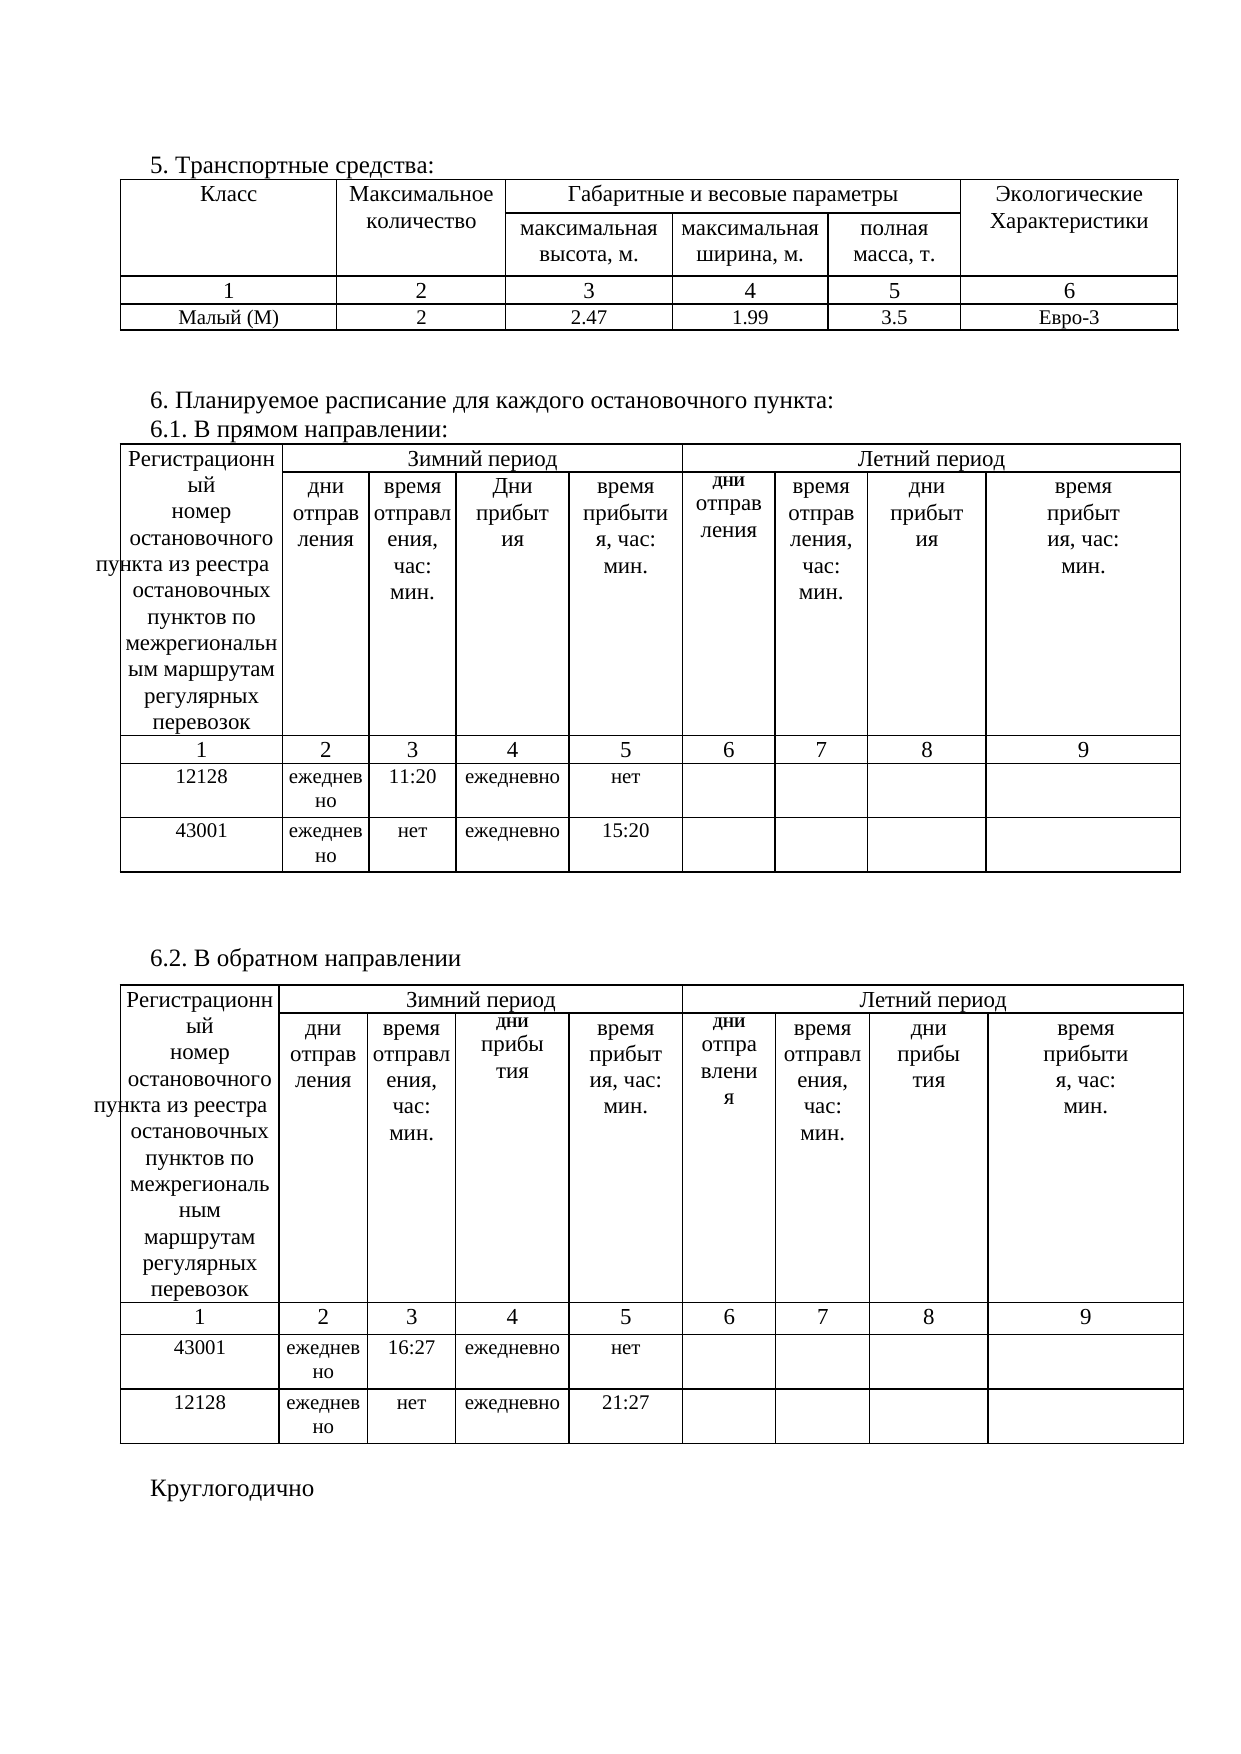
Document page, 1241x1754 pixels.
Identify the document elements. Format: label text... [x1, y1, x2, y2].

table_cell ДНИ прибы тия [456, 1014, 568, 1302]
text 5. Транспортные средства: [150, 150, 1090, 179]
table_cell 1 [121, 736, 282, 762]
table_cell 12128 [121, 764, 282, 817]
table_cell максимальная ширина, м. [673, 214, 827, 275]
table_cell [868, 764, 985, 817]
table_cell 2 [337, 277, 505, 303]
table_cell ежедневно [283, 818, 368, 871]
table_cell 4 [673, 277, 827, 303]
table_cell ежедневно [280, 1335, 367, 1388]
table_cell ДНИ отправ ления [683, 473, 774, 734]
table_cell 16:27 [368, 1335, 455, 1388]
table_cell 3.5 [829, 305, 960, 329]
table_cell время отправл ения, час: мин. [370, 473, 455, 734]
table_cell нет [368, 1390, 455, 1442]
table_cell [989, 1390, 1183, 1442]
table_cell ежедневно [283, 764, 368, 817]
table_cell [776, 1335, 869, 1388]
table_cell время отправ ления, час: мин. [776, 473, 867, 734]
table_cell 3 [506, 277, 672, 303]
table_cell 7 [776, 736, 867, 762]
table_cell 43001 [121, 1335, 278, 1388]
table_cell время прибыт ия, час: мин. [987, 473, 1180, 734]
table_cell [870, 1335, 987, 1388]
text 6.1. В прямом направлении: [150, 414, 1090, 443]
table_cell ежедневно [457, 764, 568, 817]
table_cell 43001 [121, 818, 282, 871]
table_cell [987, 764, 1180, 817]
table_header Класс [121, 180, 336, 275]
table_cell [870, 1390, 987, 1442]
table_cell [683, 818, 774, 871]
table_cell ежедневно [457, 818, 568, 871]
table_cell 5 [829, 277, 960, 303]
table_cell 2.47 [506, 305, 672, 329]
table_cell [776, 764, 867, 817]
table_cell 6 [961, 277, 1177, 303]
table_cell 3 [370, 736, 455, 762]
table_cell 9 [989, 1303, 1183, 1334]
table_header Зимний период [280, 986, 682, 1012]
table_header Летний период [683, 445, 1180, 471]
table_cell 12128 [121, 1390, 278, 1442]
table_cell Малый (М) [121, 305, 336, 329]
table_cell 1 [121, 1303, 278, 1334]
table_cell нет [570, 764, 682, 817]
text 6. Планируемое расписание для каждого остановочного пункта: [150, 386, 1090, 414]
table_cell 6 [683, 1303, 775, 1334]
table_cell ежедневно [456, 1335, 568, 1388]
text Круглогодично [150, 1473, 1090, 1502]
table_cell 11:20 [370, 764, 455, 817]
table_cell дни прибыт ия [868, 473, 985, 734]
table_cell дни прибы тия [870, 1014, 987, 1302]
table_cell ежедневно [280, 1390, 367, 1442]
table_cell 7 [776, 1303, 869, 1334]
table_cell 2 [337, 305, 505, 329]
table_header Габаритные и весовые параметры [506, 180, 960, 212]
table_cell время отправл ения, час: мин. [368, 1014, 455, 1302]
table_cell [776, 818, 867, 871]
table_cell полная масса, т. [829, 214, 960, 275]
table_cell время отправл ения, час: мин. [776, 1014, 869, 1302]
table_cell Дни прибыт ия [457, 473, 568, 734]
table_cell Евро-3 [961, 305, 1177, 329]
table_cell 1 [121, 277, 336, 303]
table_header Летний период [683, 986, 1183, 1012]
table_cell время прибыти я, час: мин. [989, 1014, 1183, 1302]
table_cell 5 [570, 736, 682, 762]
table_cell 2 [283, 736, 368, 762]
table_cell 21:27 [570, 1390, 682, 1442]
table_cell 4 [456, 1303, 568, 1334]
table_header Зимний период [283, 445, 682, 471]
table_cell 8 [868, 736, 985, 762]
table_header Регистрационный номер остановочного пункта из реестра остановочных пунктов по межрегиональным маршрутам регулярных перевозок [121, 445, 282, 734]
table_cell [868, 818, 985, 871]
table_cell 3 [368, 1303, 455, 1334]
table_cell дни отправ ления [283, 473, 368, 734]
table_cell 1.99 [673, 305, 827, 329]
table_cell [683, 1335, 775, 1388]
table_header Регистрационный номер остановочного пункта из реестра остановочных пунктов по межрегиональным маршрутам регулярных перевозок [121, 986, 278, 1302]
table_cell [683, 1390, 775, 1442]
table_cell [683, 764, 774, 817]
table_cell 15:20 [570, 818, 682, 871]
table_cell ежедневно [456, 1390, 568, 1442]
table_cell 2 [280, 1303, 367, 1334]
table_cell [989, 1335, 1183, 1388]
table_cell 4 [457, 736, 568, 762]
table_cell 9 [987, 736, 1180, 762]
table_cell ДНИ отпра влени я [683, 1014, 775, 1302]
table_cell 6 [683, 736, 774, 762]
table_cell максимальная высота, м. [506, 214, 672, 275]
table_cell нет [370, 818, 455, 871]
table_cell [776, 1390, 869, 1442]
table_cell 5 [570, 1303, 682, 1334]
table_cell дни отправ ления [280, 1014, 367, 1302]
text 6.2. В обратном направлении [150, 943, 1090, 972]
table_cell [987, 818, 1180, 871]
table_cell 8 [870, 1303, 987, 1334]
table_cell время прибыти я, час: мин. [570, 473, 682, 734]
table_header Максимальное количество [337, 180, 505, 275]
table_cell нет [570, 1335, 682, 1388]
table_cell время прибыт ия, час: мин. [570, 1014, 682, 1302]
table_header Экологические Характеристики [961, 180, 1177, 275]
